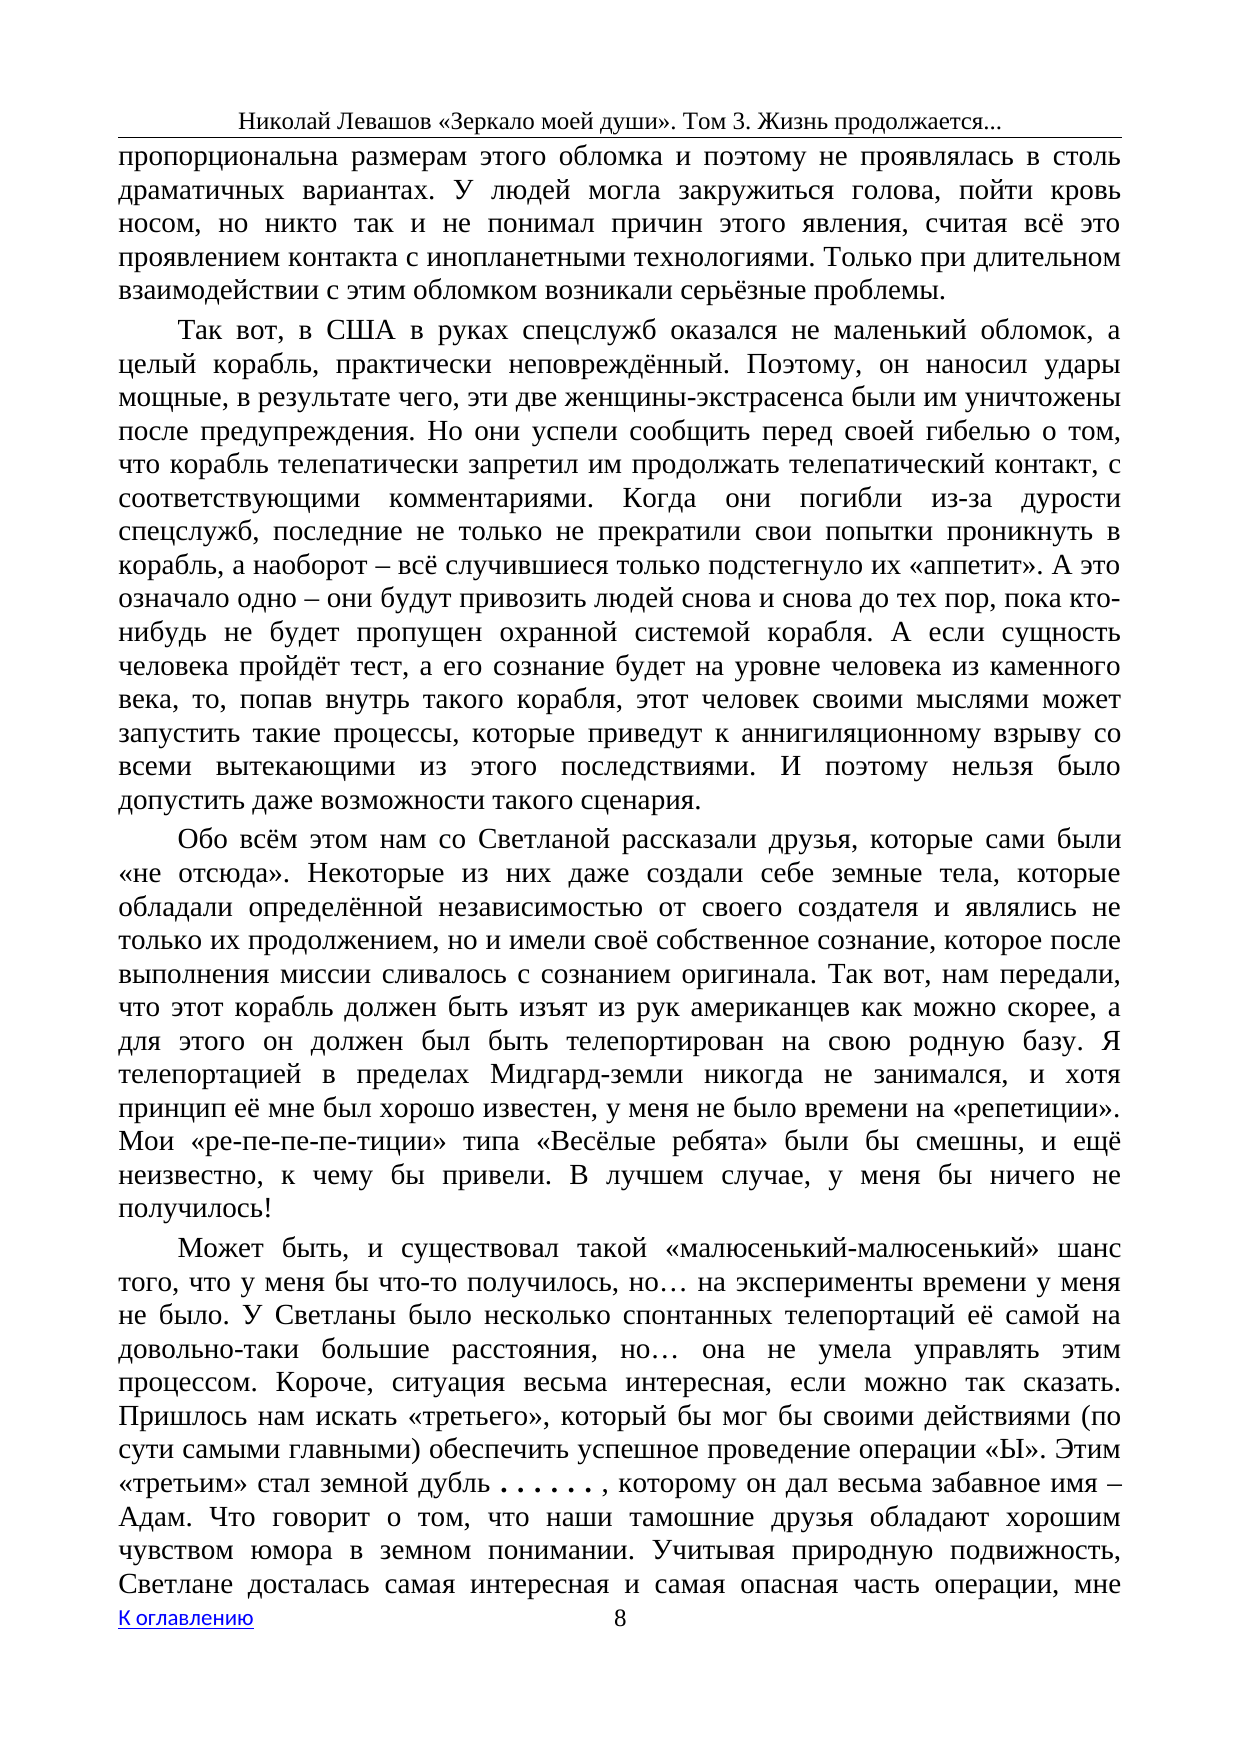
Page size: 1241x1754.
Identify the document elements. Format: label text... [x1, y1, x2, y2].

text Так вот, в США в руках спецслужб оказался не маленький обломок, а целый корабль, практически неповреждённый. Поэтому, он наносил удары мощные, в результате чего, эти две женщины-экстрасенса были им уничтожены после предупреждения. Но они успели сообщить перед своей гибелью о том, что корабль телепатически запретил им продолжать телепатический контакт, с соответствующими комментариями. Когда они погибли из-за дурости спецслужб, последние не только не прекратили свои попытки проникнуть в корабль, а наоборот – всё случившиеся только подстегнуло их «аппетит». А это означало одно – они будут привозить людей снова и снова до тех пор, пока кто-нибудь не будет пропущен охранной системой корабля. А если сущность человека пройдёт тест, а его сознание будет на уровне человека из каменного века, то, попав внутрь такого корабля, этот человек своими мыслями может запустить такие процессы, которые приведут к аннигиляционному взрыву со всеми вытекающими из этого последствиями. И поэтому нельзя было допустить даже возможности такого сценария. [118, 312, 1122, 815]
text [118, 1230, 1122, 1599]
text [118, 138, 1122, 306]
text Обо всём этом нам со Светланой рассказали друзья, которые сами были «не отсюда». Некоторые из них даже создали себе земные тела, которые обладали определённой независимостью от своего создателя и являлись не только их продолжением, но и имели своё собственное сознание, которое после выполнения миссии сливалось с сознанием оригинала. Так вот, нам передали, что этот корабль должен быть изъят из рук американцев как можно скорее, а для этого он должен был быть телепортирован на свою родную базу. Я телепортацией в пределах Мидгард-земли никогда не занимался, и хотя принцип её мне был хорошо известен, у меня не было времени на «репетиции». Мои «ре-пе-пе-пе-тиции» типа «Весёлые ребята» были бы смешны, и ещё неизвестно, к чему бы привели. В лучшем случае, у меня бы ничего не получилось! [118, 822, 1122, 1224]
